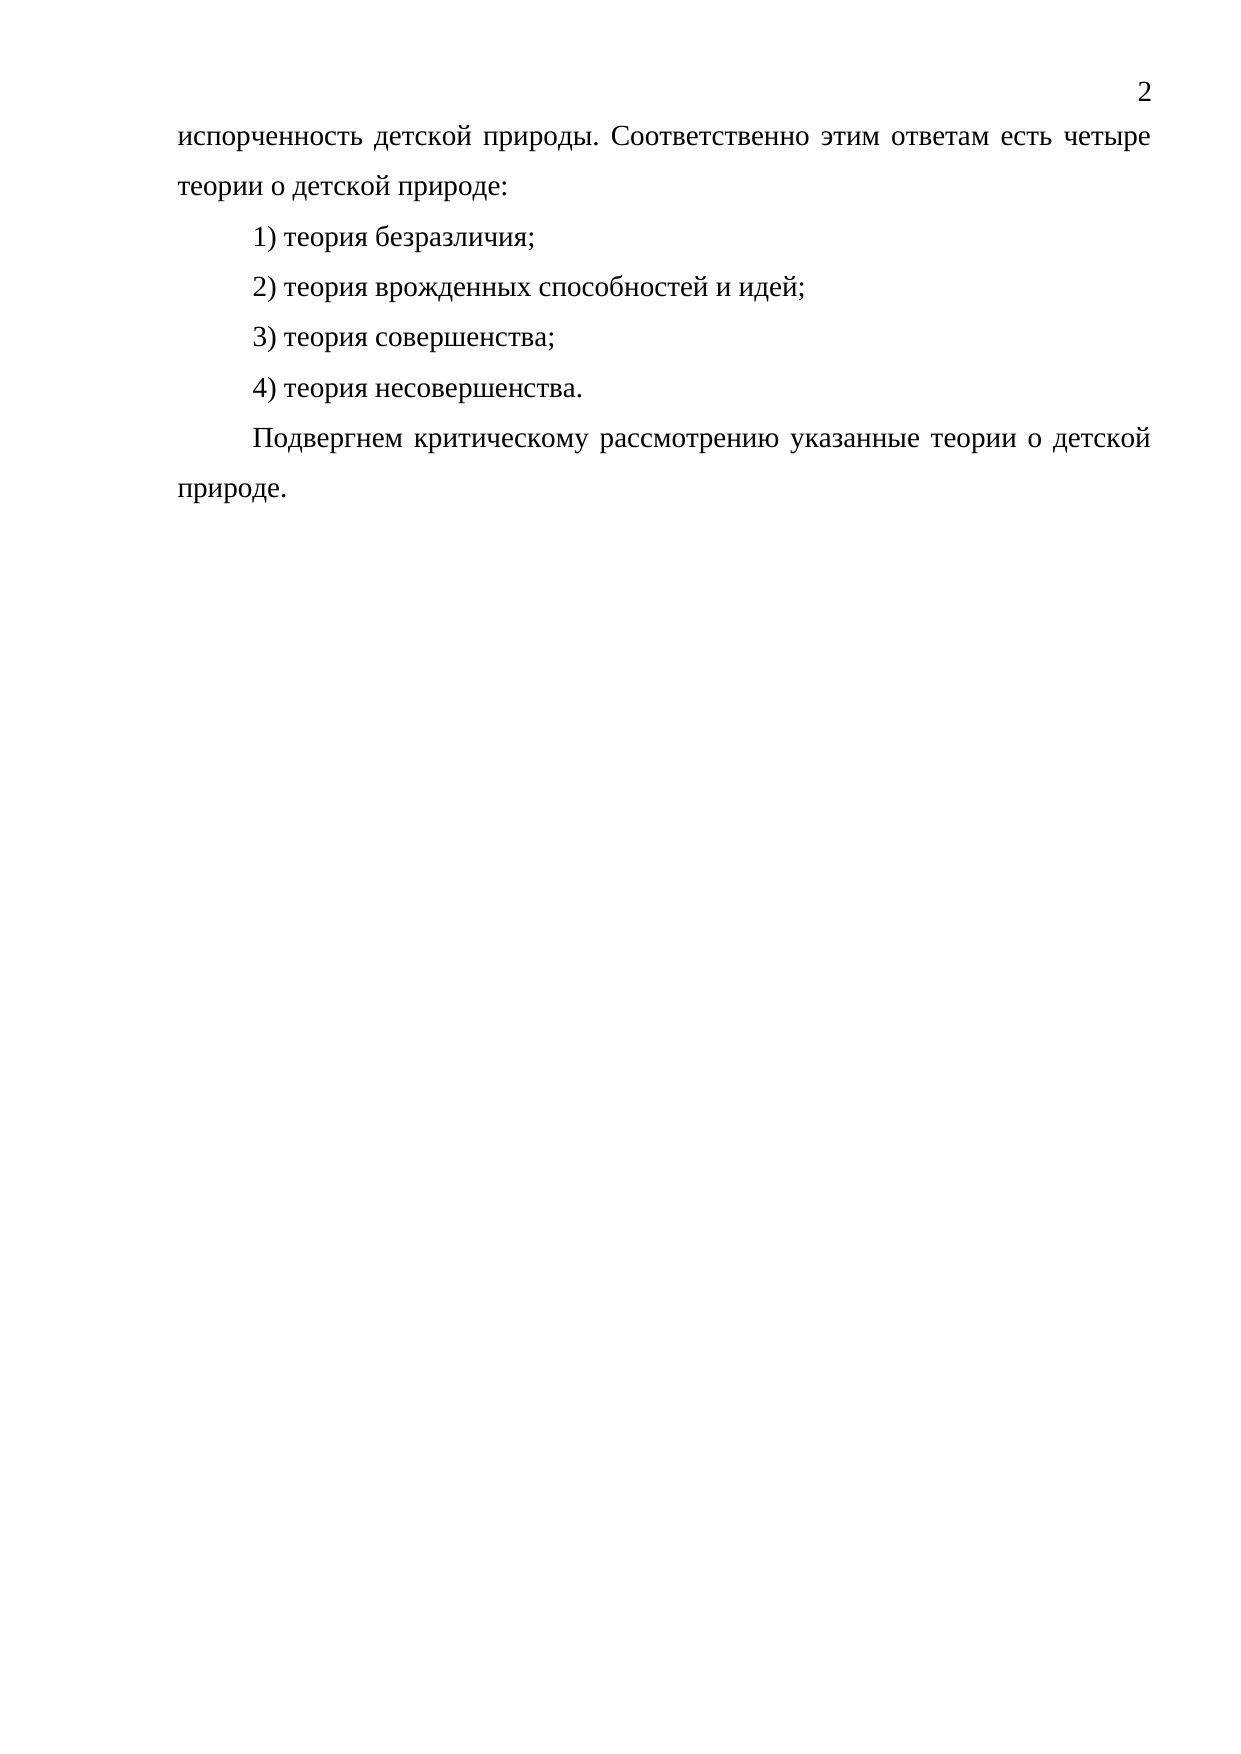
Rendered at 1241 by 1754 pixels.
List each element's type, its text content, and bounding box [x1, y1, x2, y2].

text Подвергнем критическому рассмотрению указанные теории о детской природе. [177, 420, 1152, 504]
text 3) теория совершенства; [177, 319, 1152, 353]
text 4) теория несовершенства. [177, 370, 1152, 403]
text 1) теория безразличия; [177, 219, 1152, 252]
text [177, 118, 1152, 202]
text 2) теория врожденных способностей и идей; [177, 269, 1152, 303]
